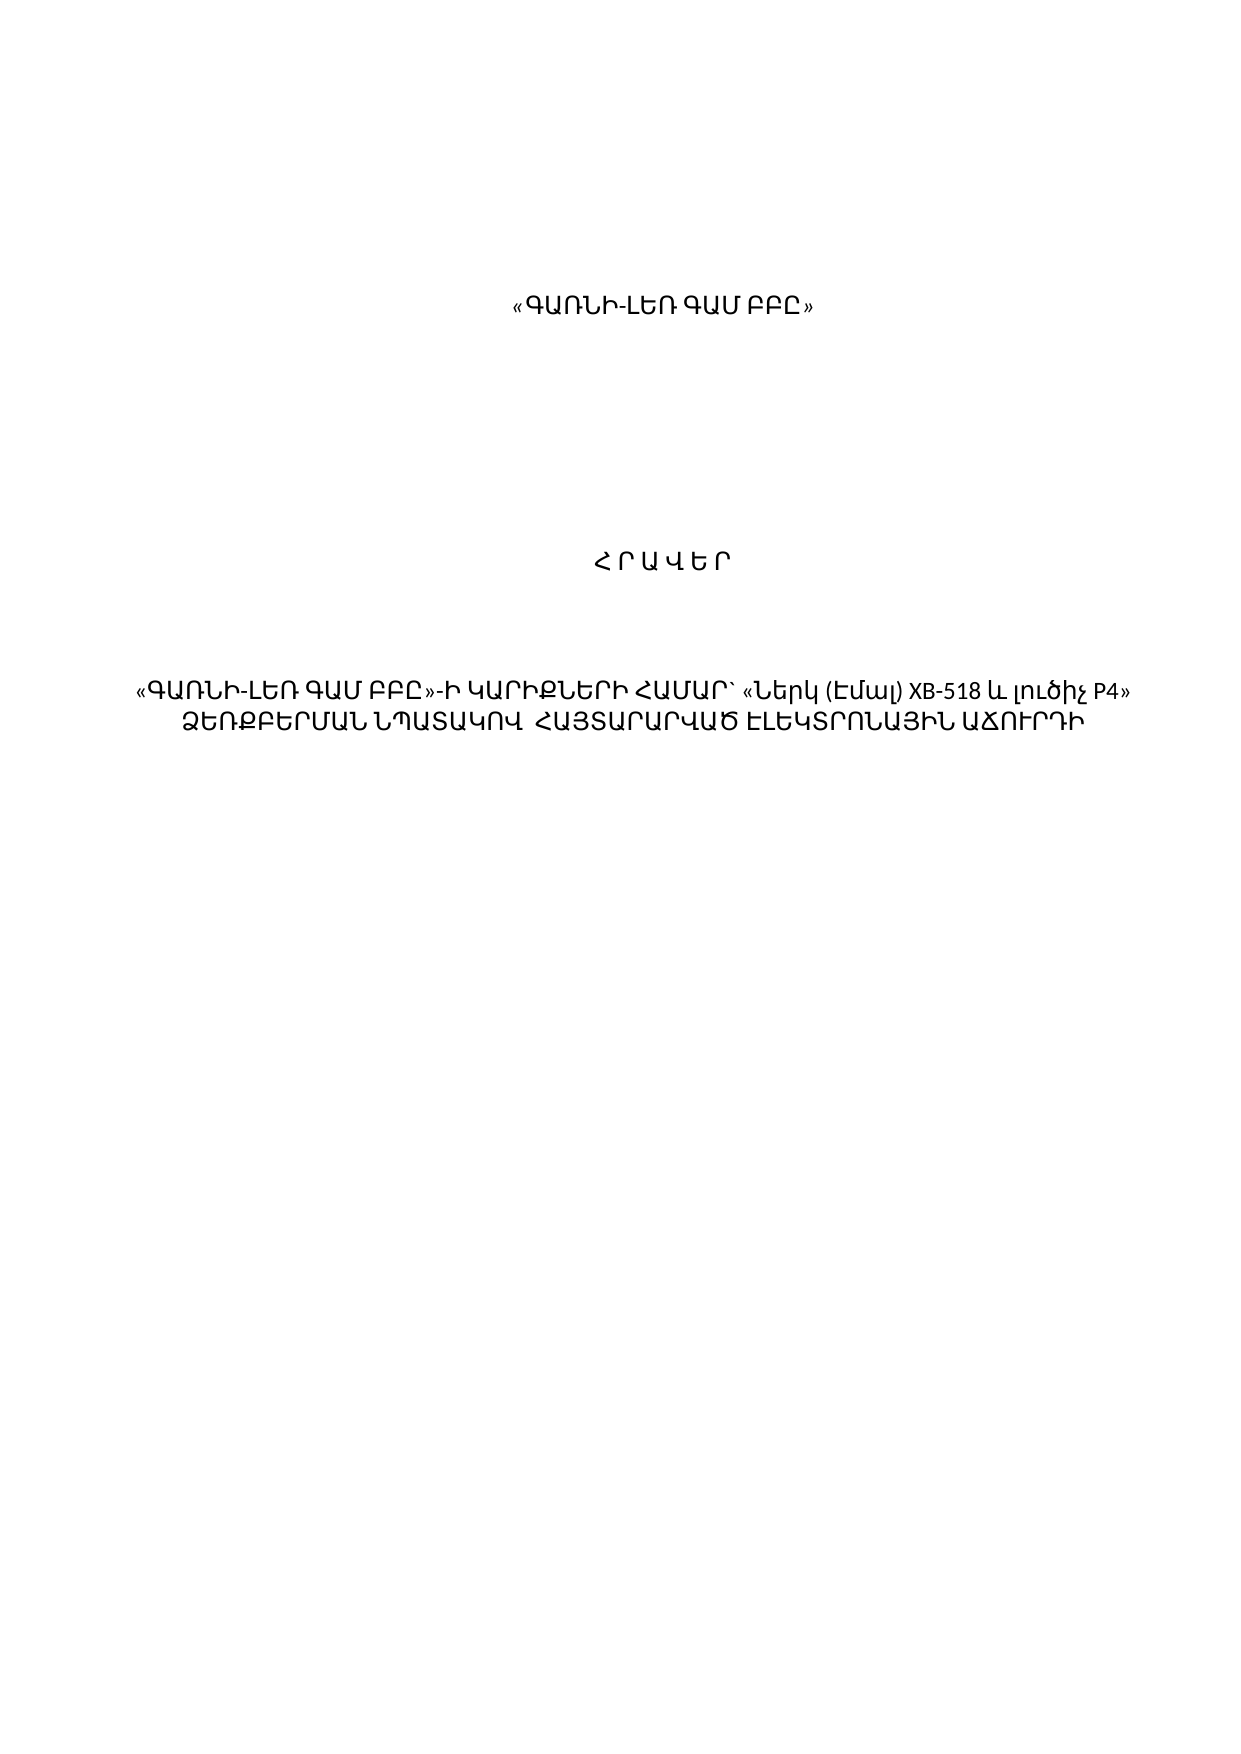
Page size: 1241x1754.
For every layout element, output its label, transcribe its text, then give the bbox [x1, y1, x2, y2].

text «ԳԱՌՆԻ-ԼԵՌ ԳԱՄ ԲԲԸ»-Ի ԿԱՐԻՔՆԵՐԻ ՀԱՄԱՐ` «Ներկ (Էմալ) ХВ-518 և լուծիչ Р4» ՁԵՌՔԲԵՐՄԱՆ ՆՊԱՏԱԿՈՎ ՀԱՅՏԱՐԱՐՎԱԾ ԷԼԵԿՏՐՈՆԱՅԻՆ ԱՃՈՒՐԴԻ [94, 676, 1172, 737]
text Հ Ր Ա Վ Ե Ր [94, 546, 1172, 577]
text « ԳԱՌՆԻ-ԼԵՌ ԳԱՄ ԲԲԸ» [94, 290, 1172, 321]
